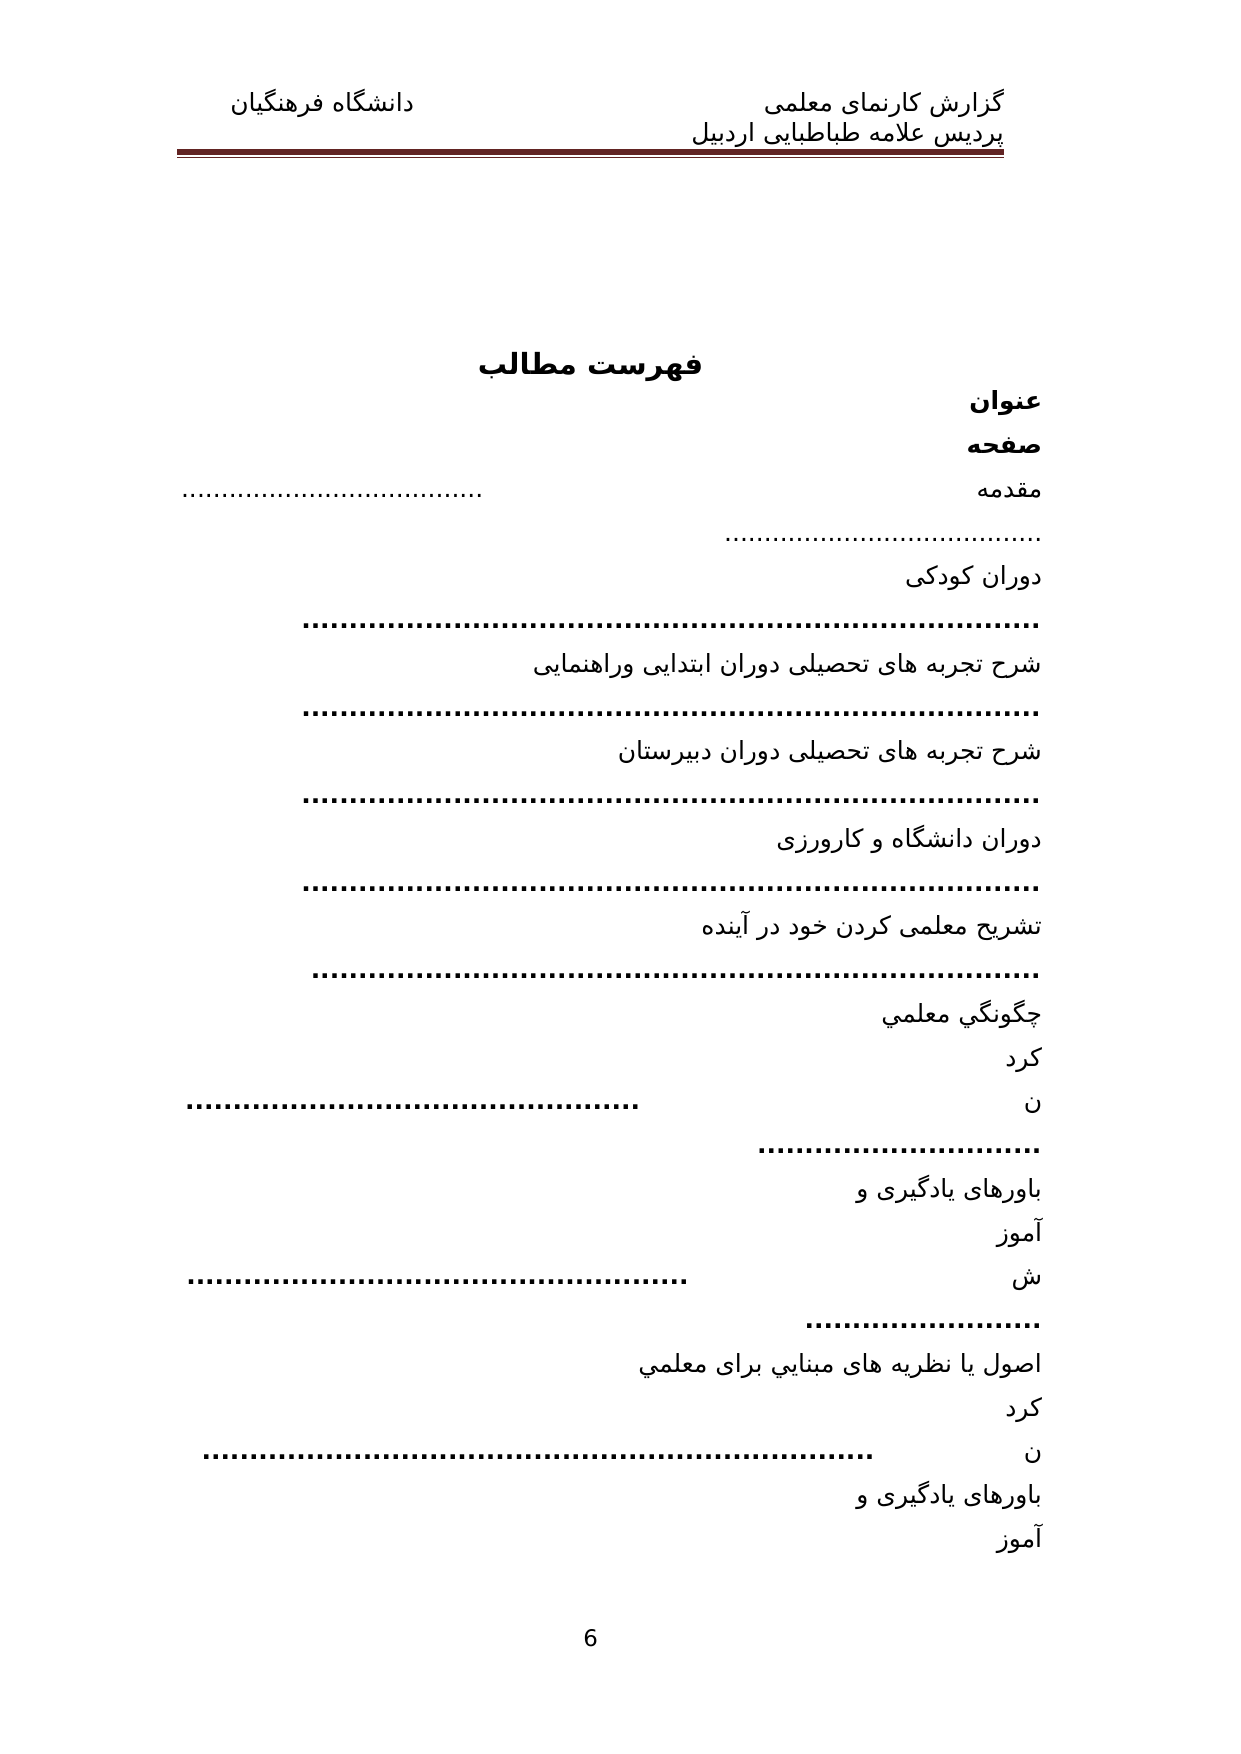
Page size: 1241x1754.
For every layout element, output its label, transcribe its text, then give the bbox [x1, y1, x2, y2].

text دوران کودکی .............................................................................. [177, 562, 1042, 634]
text چگونگي معلمي كردن .............................................................................. [177, 999, 1042, 1159]
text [177, 1480, 1042, 1553]
text فهرست مطالب [177, 348, 1004, 382]
text عنوان صفحه [177, 387, 1042, 459]
text شرح تجربه های تحصیلی دوران ابتدایی وراهنمایی .............................................................................. [177, 649, 1042, 722]
text باورهای يادگيری و آموزش .............................................................................. [177, 1174, 1042, 1334]
text اصول يا نظريه های مبنايي برای معلمي كردن ....................................................................... [177, 1349, 1042, 1466]
text مقدمه .............................................................................. [177, 474, 1042, 547]
text شرح تجربه های تحصیلی دوران دبیرستان .............................................................................. [177, 737, 1042, 809]
text دوران دانشگاه و کارورزی .............................................................................. [177, 824, 1042, 897]
text تشریح معلمی کردن خود در آینده ............................................................................. [177, 912, 1042, 984]
